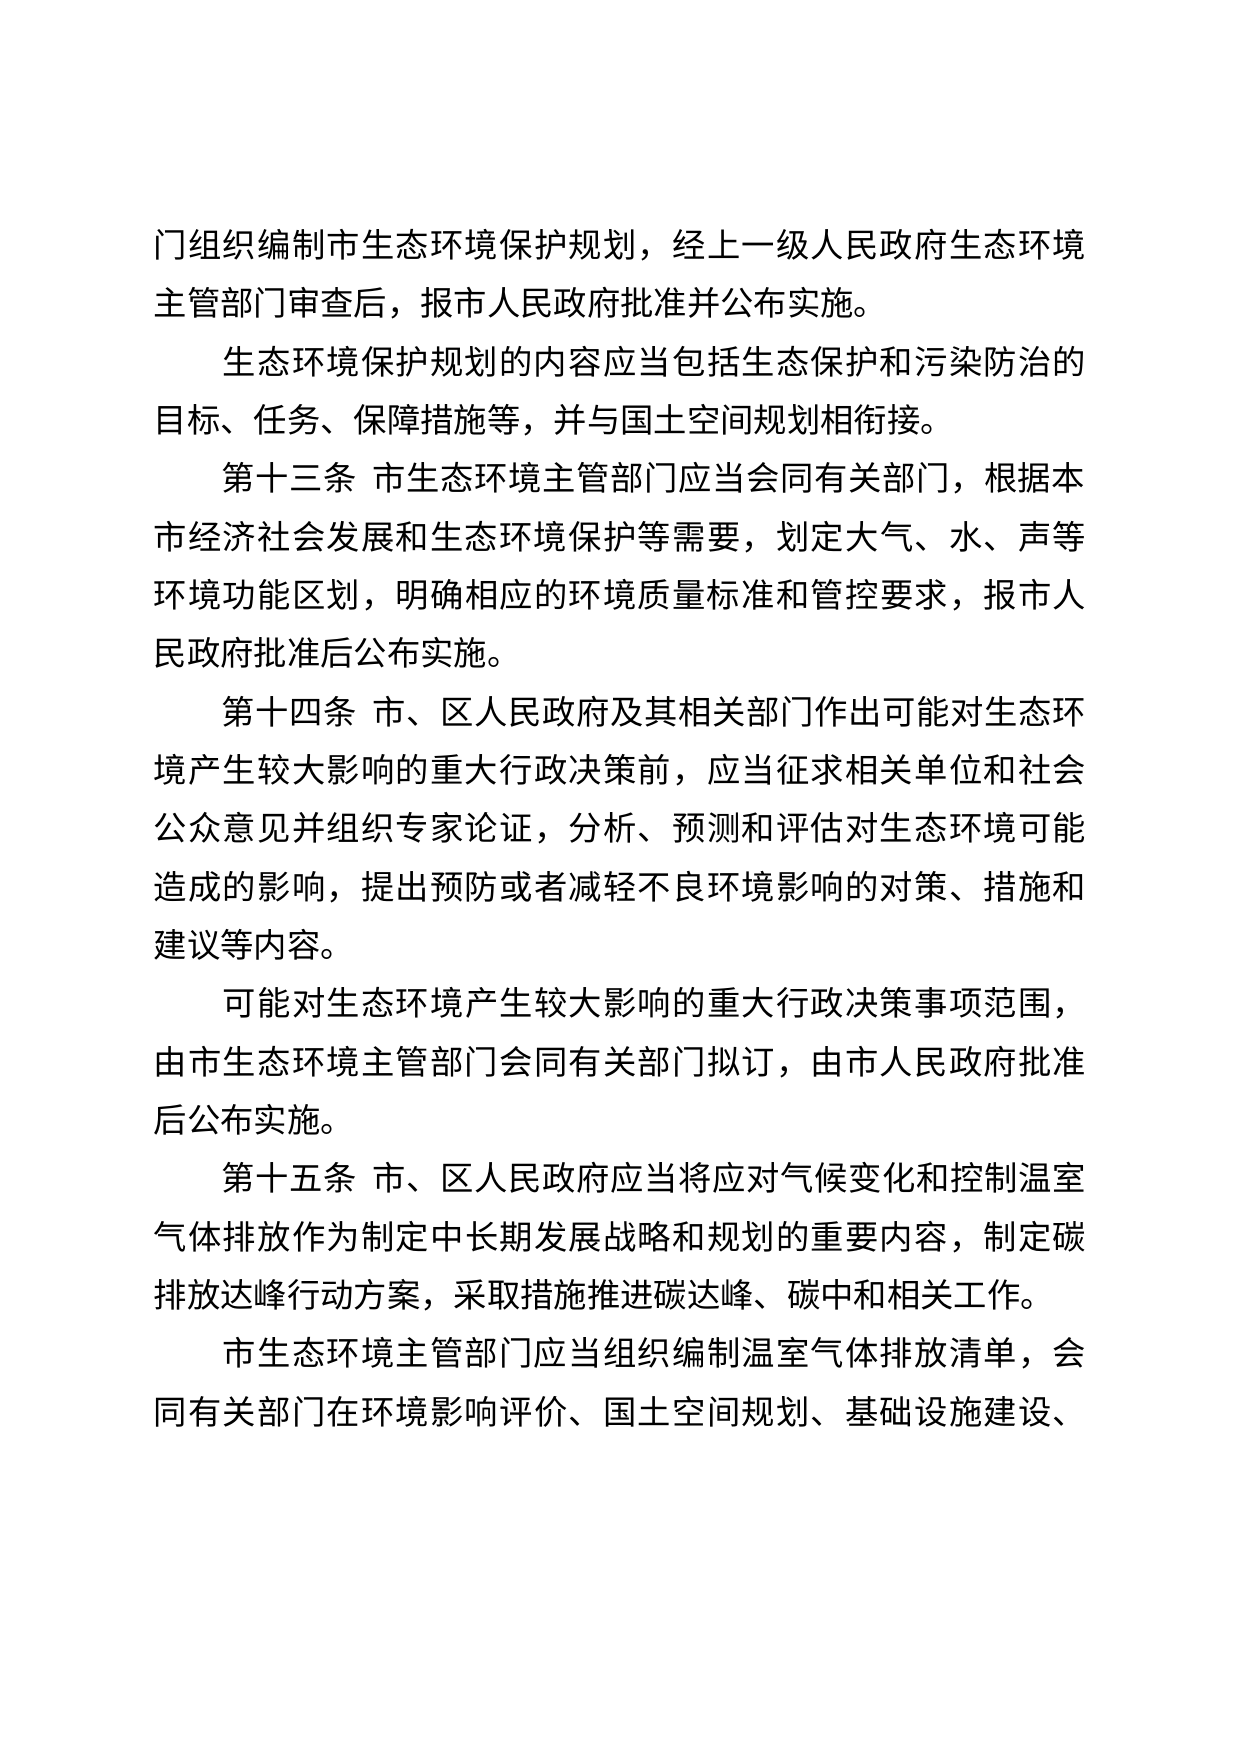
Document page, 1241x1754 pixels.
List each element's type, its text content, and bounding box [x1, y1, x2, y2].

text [153, 211, 1087, 327]
text 第十五条 市、区人民政府应当将应对气候变化和控制温室气体排放作为制定中长期发展战略和规划的重要内容，制定碳排放达峰行动方案，采取措施推进碳达峰、碳中和相关工作。 [153, 1144, 1087, 1319]
text 生态环境保护规划的内容应当包括生态保护和污染防治的目标、任务、保障措施等，并与国土空间规划相衔接。 [153, 327, 1087, 444]
text 第十三条 市生态环境主管部门应当会同有关部门，根据本市经济社会发展和生态环境保护等需要，划定大气、水、声等环境功能区划，明确相应的环境质量标准和管控要求，报市人民政府批准后公布实施。 [153, 444, 1087, 677]
text 第十四条 市、区人民政府及其相关部门作出可能对生态环境产生较大影响的重大行政决策前，应当征求相关单位和社会公众意见并组织专家论证，分析、预测和评估对生态环境可能造成的影响，提出预防或者减轻不良环境影响的对策、措施和建议等内容。 [153, 677, 1087, 969]
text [153, 1319, 1087, 1436]
text 可能对生态环境产生较大影响的重大行政决策事项范围，由市生态环境主管部门会同有关部门拟订，由市人民政府批准后公布实施。 [153, 969, 1087, 1144]
